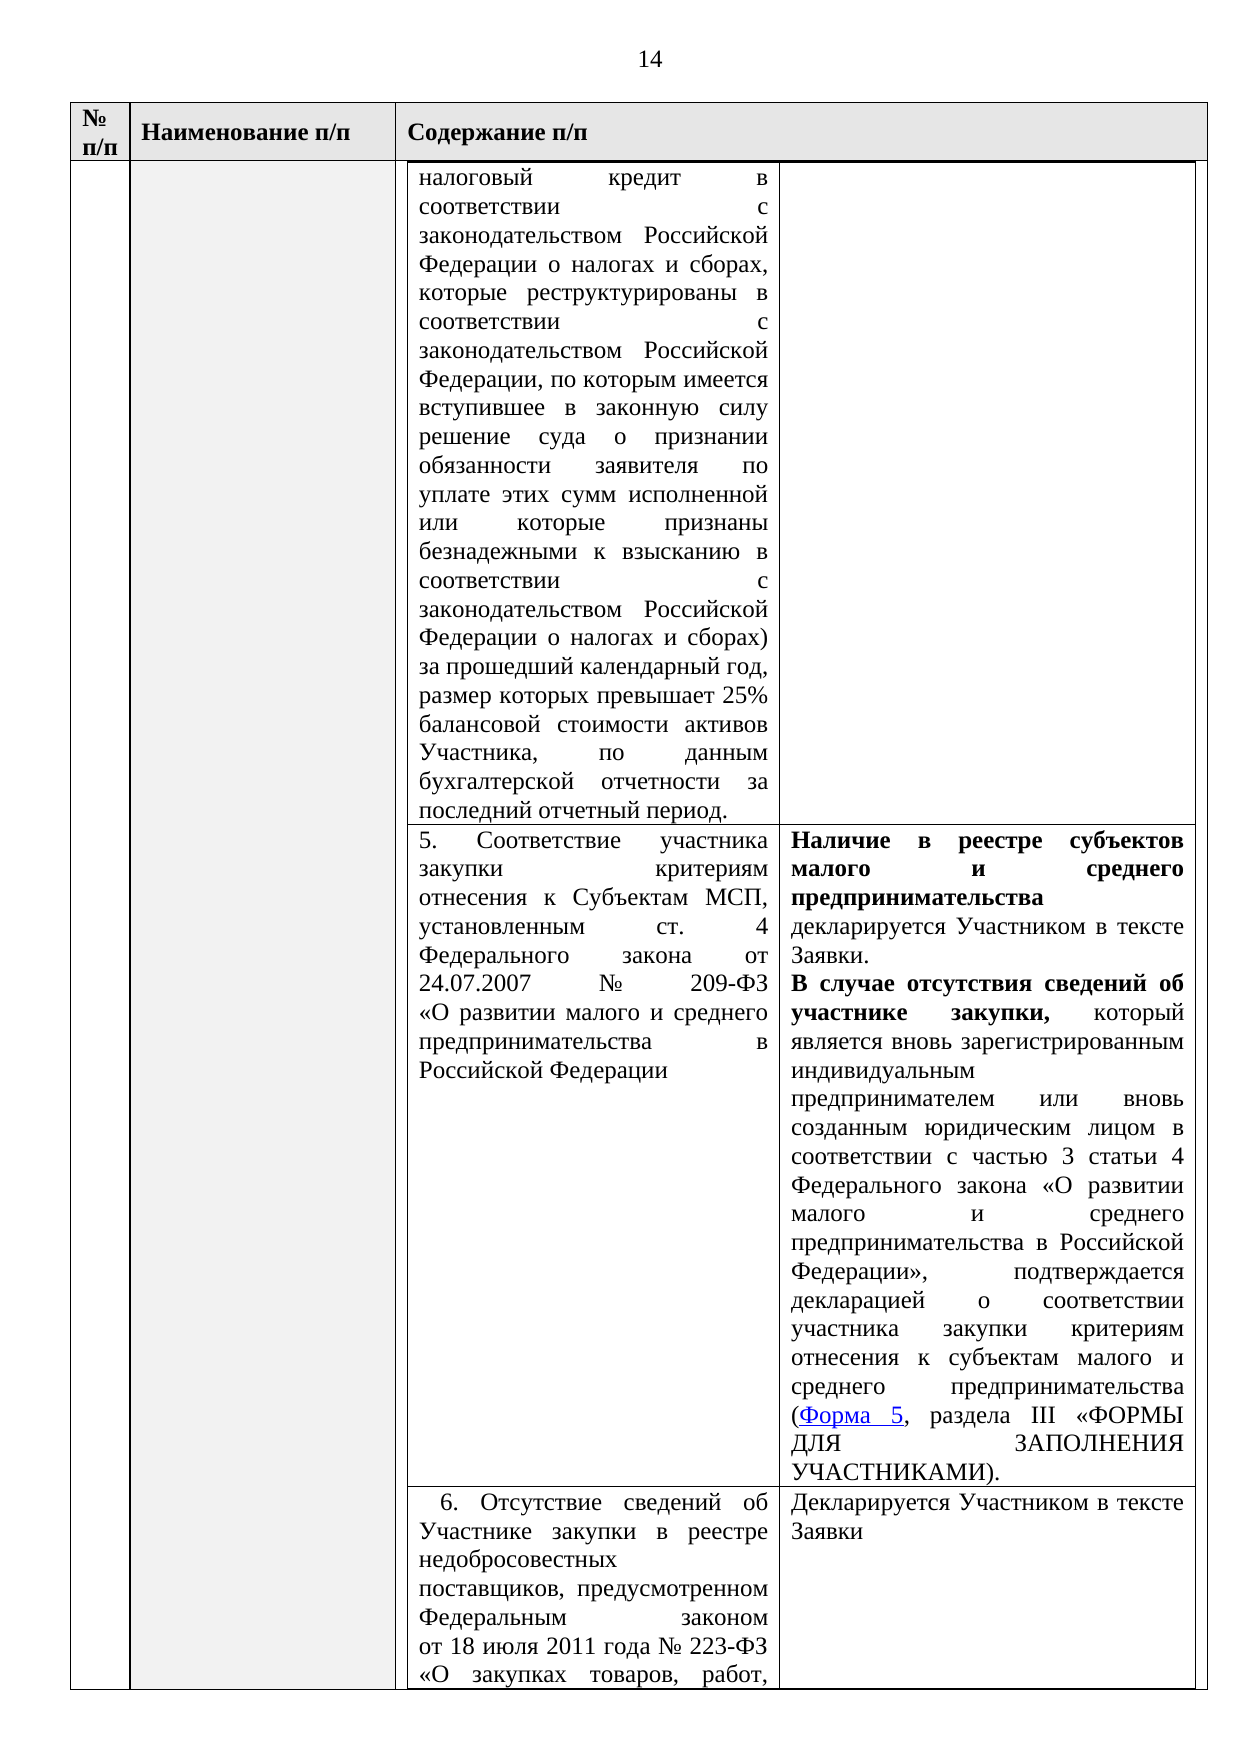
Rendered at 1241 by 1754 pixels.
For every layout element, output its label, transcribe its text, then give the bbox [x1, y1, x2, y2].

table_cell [1196, 161, 1207, 1689]
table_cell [396, 161, 407, 1689]
table_cell [71, 161, 129, 1689]
table_header Наименование п/п [131, 103, 395, 160]
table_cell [780, 1487, 1195, 1688]
table_header Содержание п/п [396, 103, 1207, 160]
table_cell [780, 163, 1195, 824]
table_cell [131, 161, 395, 1689]
table_header № п/п [71, 103, 129, 160]
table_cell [408, 1487, 779, 1688]
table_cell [408, 163, 779, 824]
